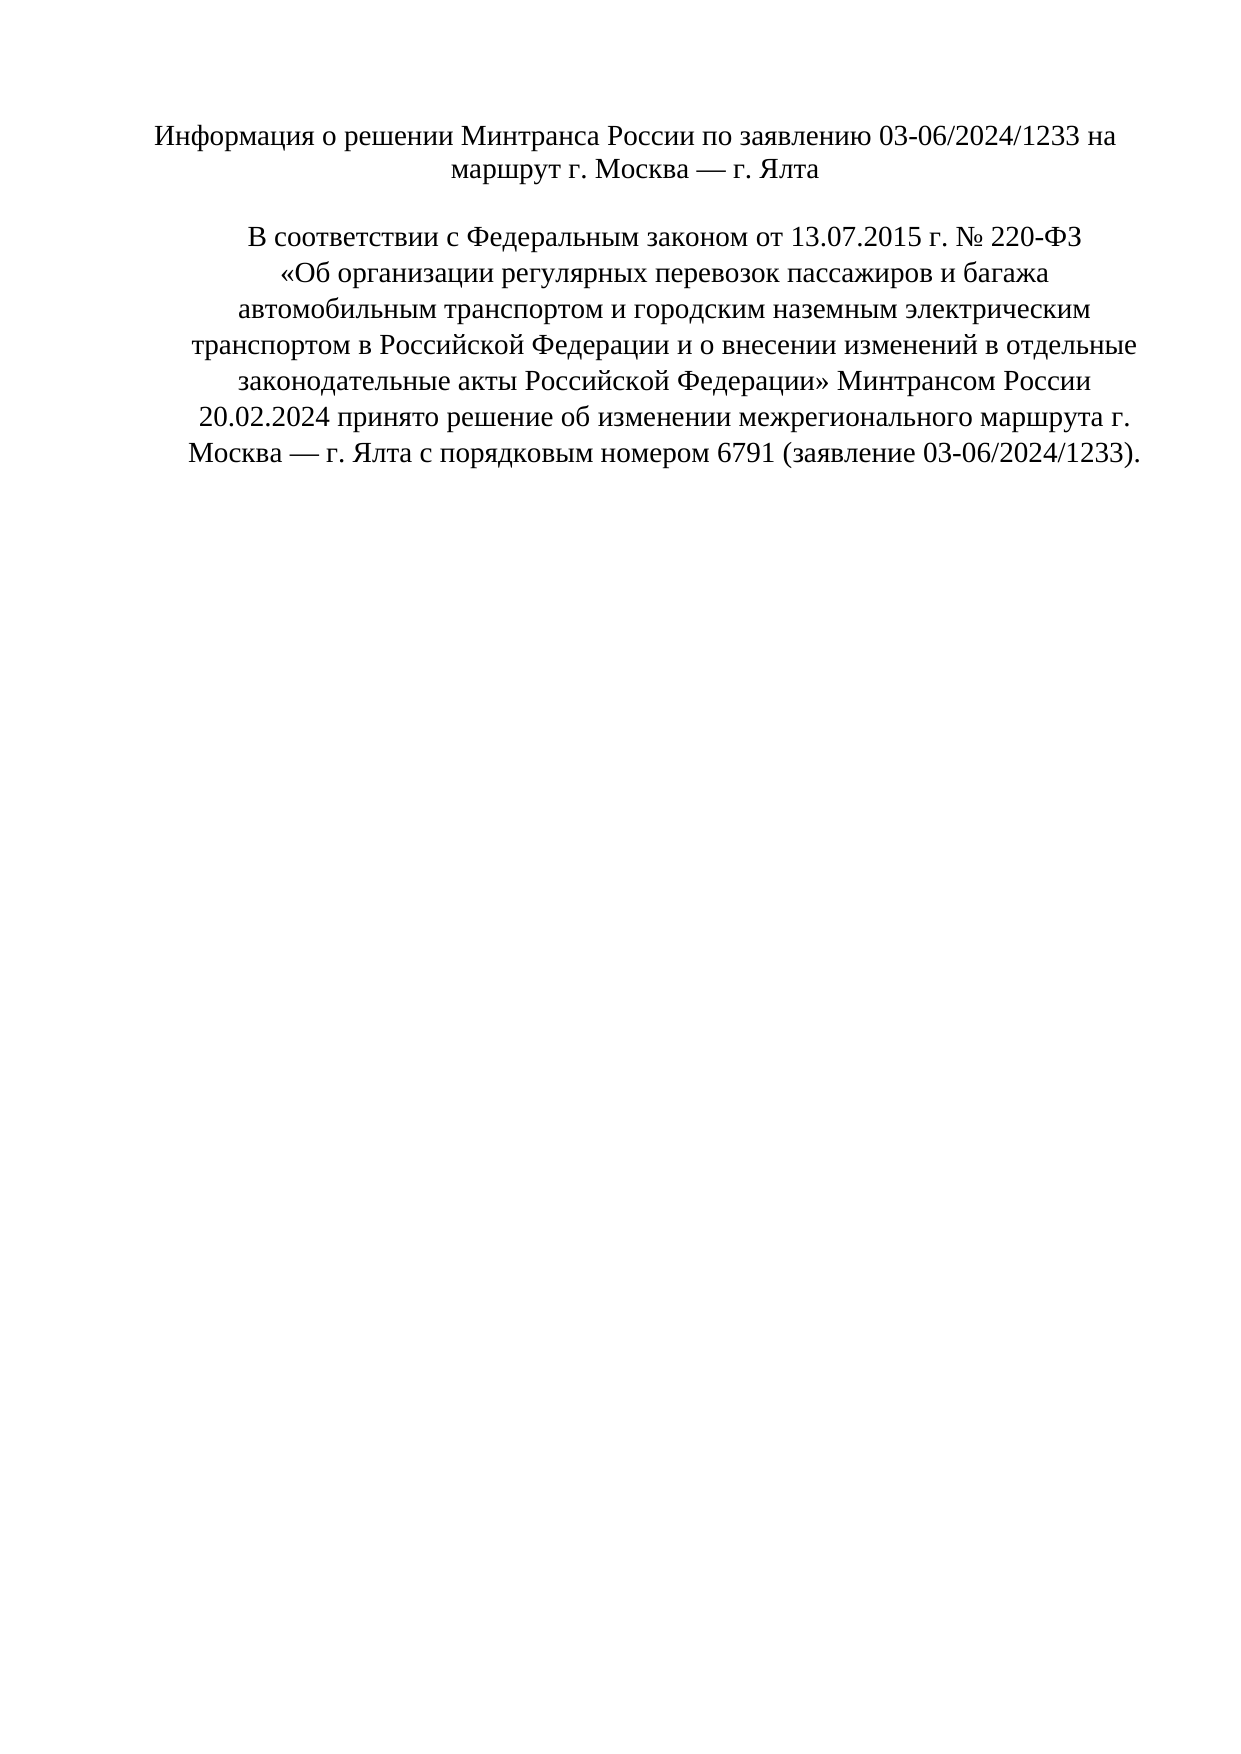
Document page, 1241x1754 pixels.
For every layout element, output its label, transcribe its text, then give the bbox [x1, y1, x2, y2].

text Информация о решении Минтранса России по заявлению 03-06/2024/1233 на маршрут г. Москва — г. Ялта [118, 118, 1152, 185]
text В соответствии с Федеральным законом от 13.07.2015 г. № 220-ФЗ «Об организации регулярных перевозок пассажиров и багажа автомобильным транспортом и городским наземным электрическим транспортом в Российской Федерации и о внесении изменений в отдельные законодательные акты Российской Федерации» Минтрансом России 20.02.2024 принято решение об изменении межрегионального маршрута г. Москва — г. Ялта с порядковым номером 6791 (заявление 03-06/2024/1233). [177, 219, 1152, 469]
